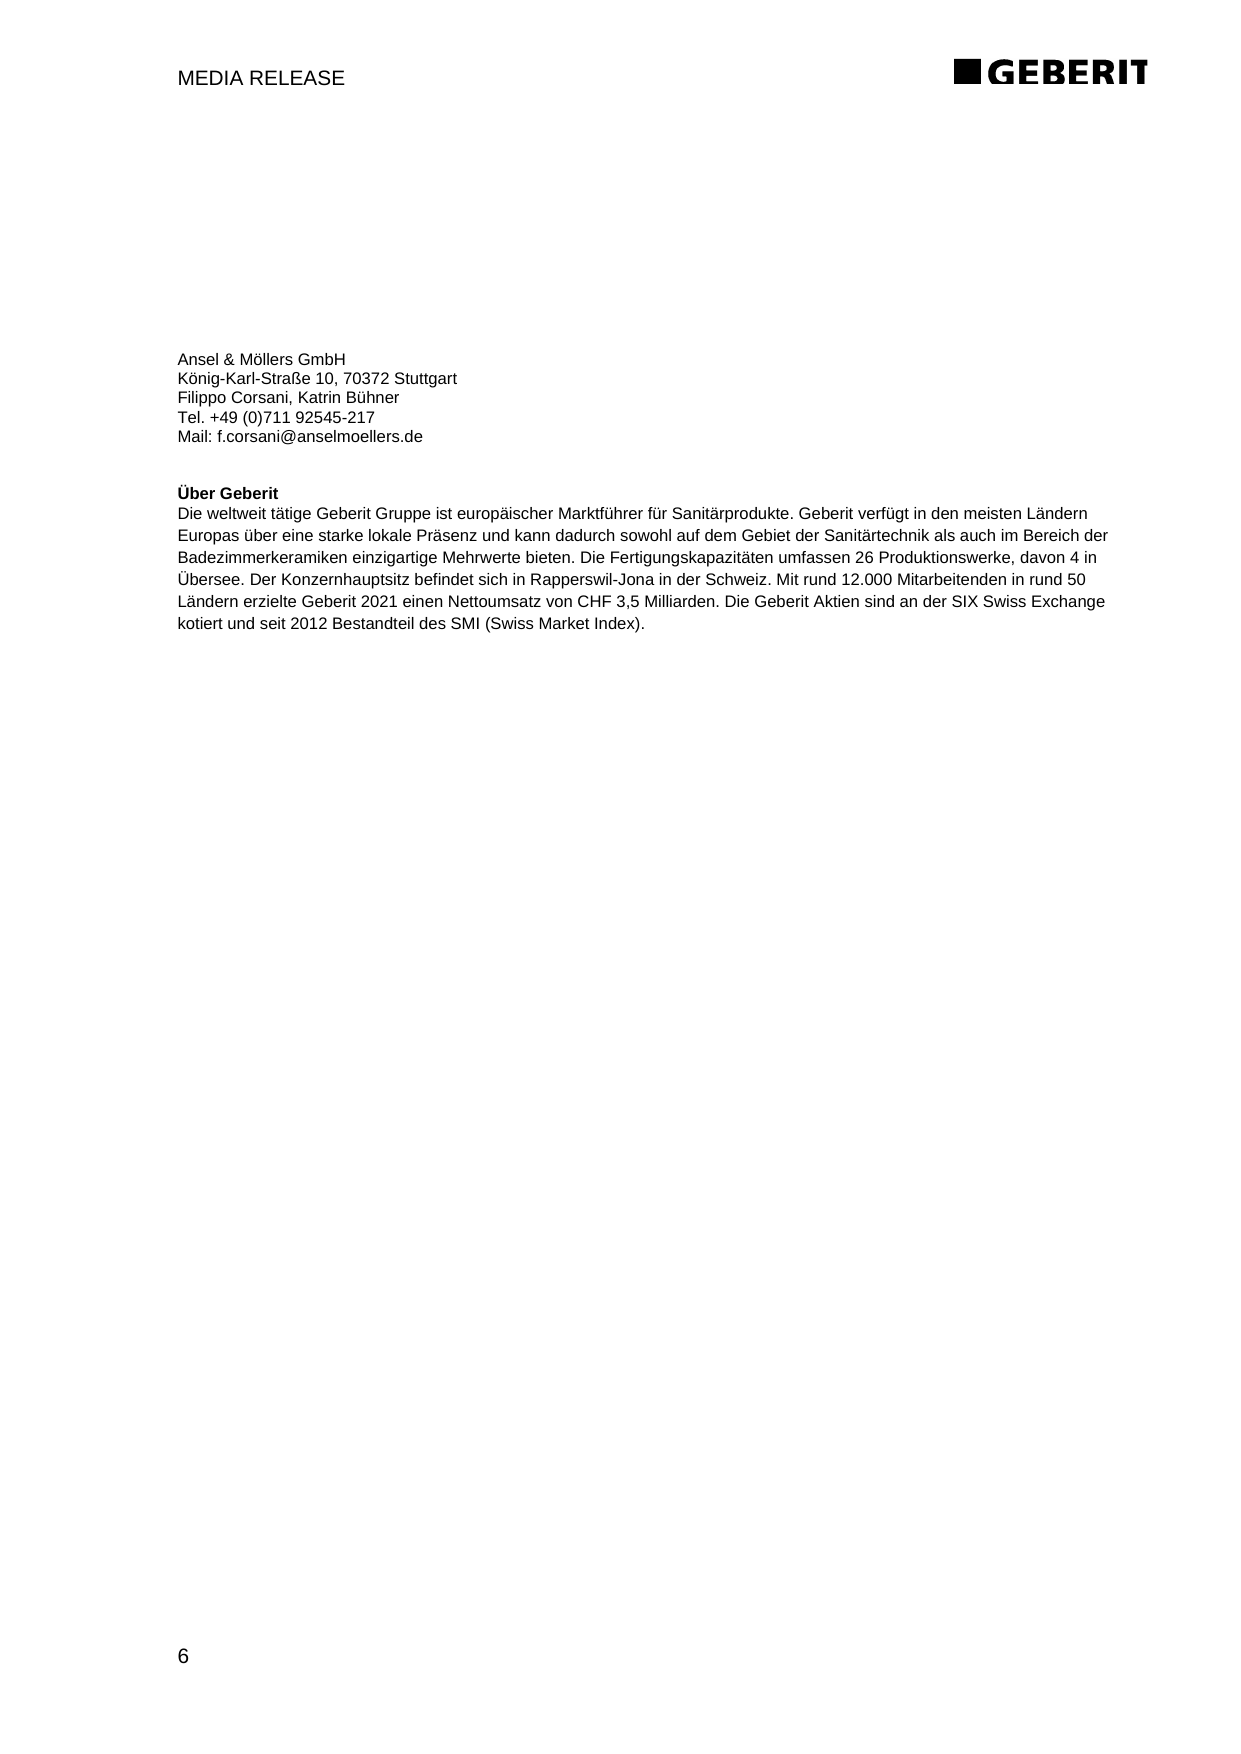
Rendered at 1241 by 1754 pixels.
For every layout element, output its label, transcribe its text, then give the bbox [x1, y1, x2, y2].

text Ansel & Möllers GmbH König-Karl-Straße 10, 70372 Stuttgart Filippo Corsani, Katrin Bühner Tel. +49 (0)711 92545-217 [177, 350, 1152, 427]
text Die weltweit tätige Geberit Gruppe ist europäischer Marktführer für Sanitärprodukte. Geberit verfügt in den meisten Ländern Europas über eine starke lokale Präsenz und kann dadurch sowohl auf dem Gebiet der Sanitärtechnik als auch im Bereich der Badezimmerkeramiken einzigartige Mehrwerte bieten. Die Fertigungskapazitäten umfassen 26 Produktionswerke, davon 4 in Übersee. Der Konzernhauptsitz befindet sich in Rapperswil-Jona in der Schweiz. Mit rund 12.000 Mitarbeitenden in rund 50 Ländern erzielte Geberit 2021 einen Nettoumsatz von CHF 3,5 Milliarden. Die Geberit Aktien sind an der SIX Swiss Exchange kotiert und seit 2012 Bestandteil des SMI (Swiss Market Index). [177, 503, 1152, 633]
text Über Geberit [177, 484, 1152, 503]
picture [953, 58, 1148, 84]
text Mail: f.corsani@anselmoellers.de [177, 427, 1152, 446]
